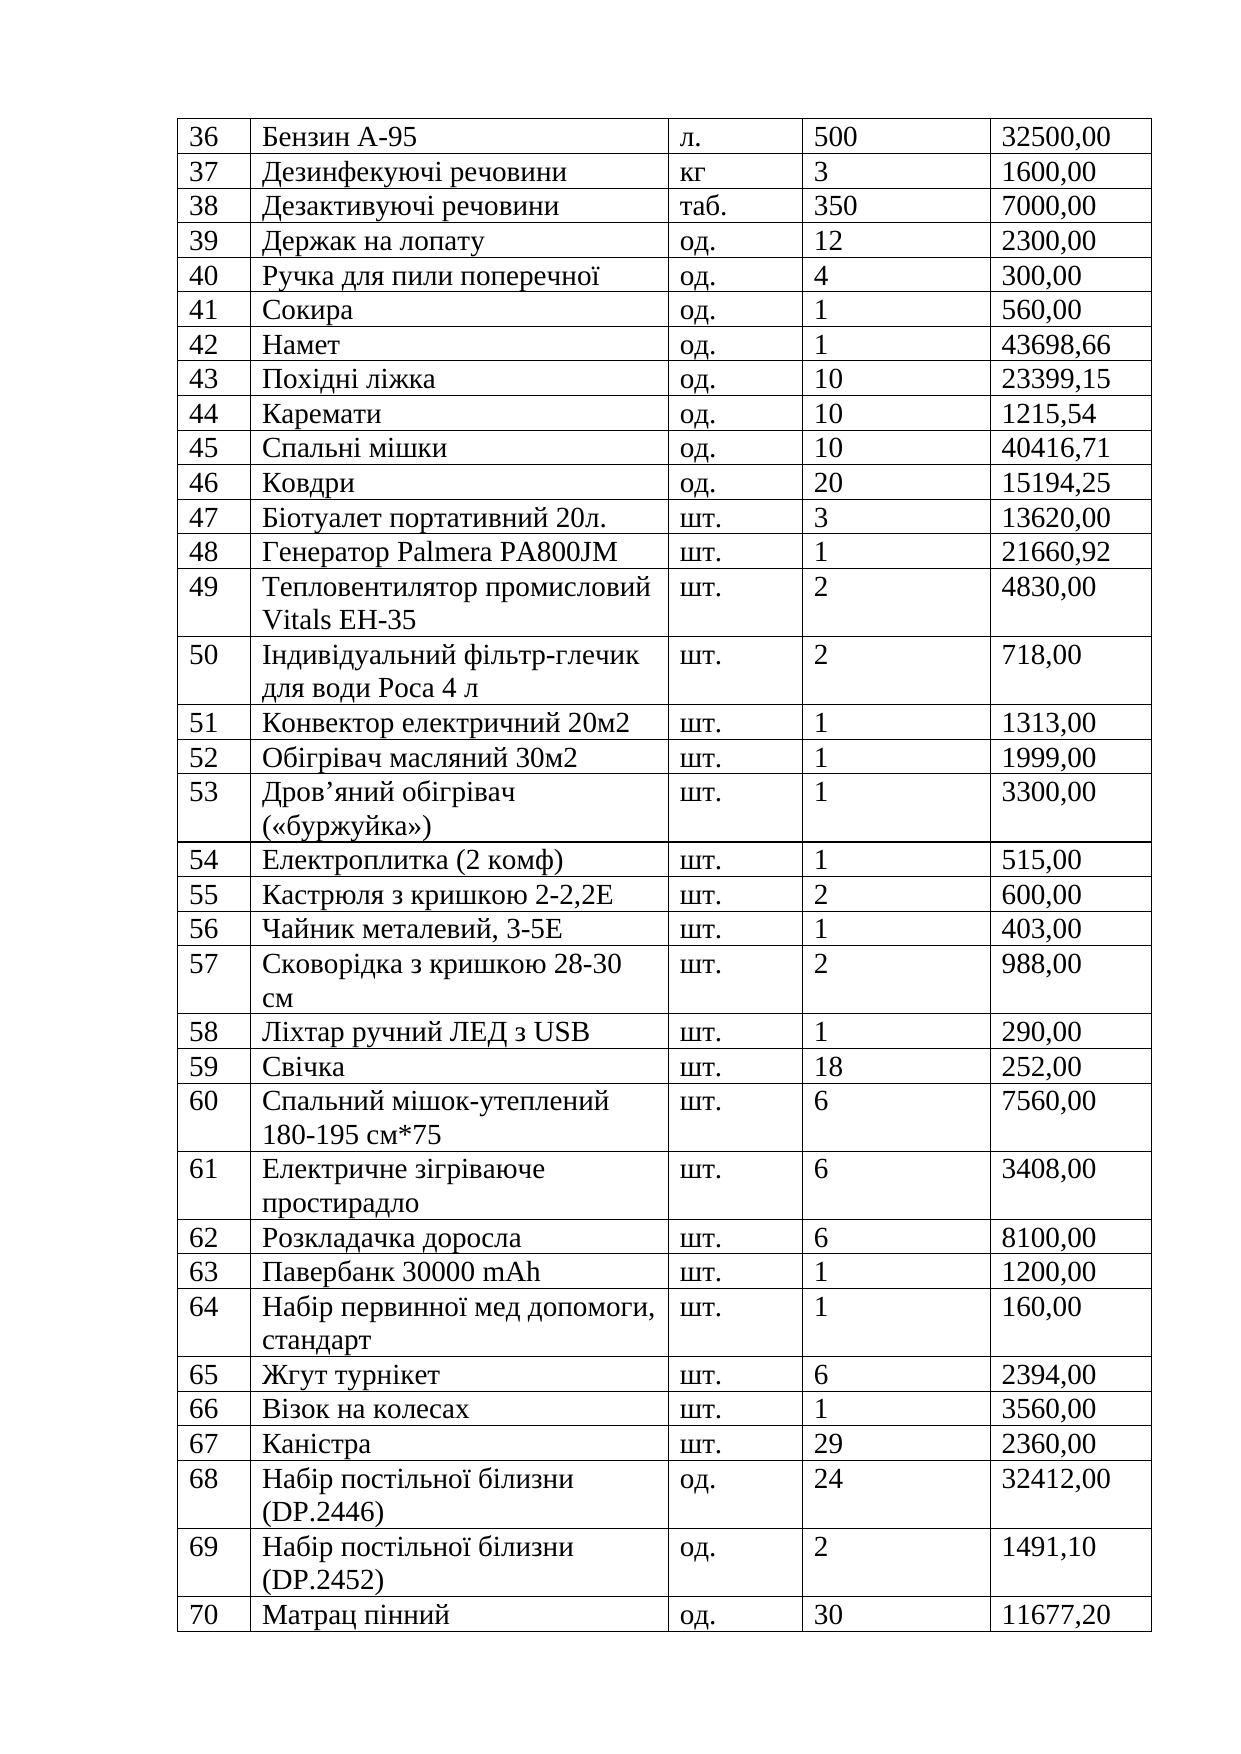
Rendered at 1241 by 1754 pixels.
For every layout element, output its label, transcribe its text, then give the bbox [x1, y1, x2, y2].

table_cell шт. [669, 843, 802, 876]
table_cell таб. [669, 189, 802, 222]
table_cell 47 [178, 500, 250, 533]
table_cell од. [669, 396, 802, 429]
table_cell шт. [669, 912, 802, 945]
table_cell 3 [803, 154, 990, 187]
table_cell шт. [669, 1220, 802, 1253]
table_cell Ковдри [251, 465, 668, 499]
table_cell 1 [803, 327, 990, 360]
table_cell 560,00 [991, 292, 1151, 326]
table_cell 2 [803, 877, 990, 911]
table_cell 1600,00 [991, 154, 1151, 187]
table_cell 2300,00 [991, 223, 1151, 257]
table_cell 57 [178, 946, 250, 1013]
table_cell 3560,00 [991, 1392, 1151, 1425]
table_cell шт. [669, 877, 802, 911]
table_cell Обігрівач масляний 30м2 [251, 740, 668, 773]
table_cell кг [669, 154, 802, 187]
table_cell Генератор Palmera PA800JM [251, 534, 668, 568]
table_cell 8100,00 [991, 1220, 1151, 1253]
table_cell Електричне зігріваюче простирадло [251, 1152, 668, 1219]
table_cell Намет [251, 327, 668, 360]
table_cell Електроплитка (2 комф) [251, 843, 668, 876]
table_cell 43 [178, 361, 250, 395]
table_cell шт. [669, 1084, 802, 1151]
table_cell 10 [803, 396, 990, 429]
table_cell 4830,00 [991, 569, 1151, 636]
table_cell 2 [803, 1529, 990, 1596]
table_cell 403,00 [991, 912, 1151, 945]
table_cell 600,00 [991, 877, 1151, 911]
table_cell 45 [178, 431, 250, 464]
table_cell 43698,66 [991, 327, 1151, 360]
table_cell 51 [178, 705, 250, 739]
table_cell 1 [803, 1254, 990, 1288]
table_cell Тепловентилятор промисловий Vitals EH-35 [251, 569, 668, 636]
table_cell 7000,00 [991, 189, 1151, 222]
table_cell 160,00 [991, 1289, 1151, 1356]
table_cell 32500,00 [991, 119, 1151, 153]
table_cell 13620,00 [991, 500, 1151, 533]
table_cell 20 [803, 465, 990, 499]
table_cell 6 [803, 1152, 990, 1219]
table_cell 2 [803, 637, 990, 704]
table_cell Ліхтар ручний ЛЕД з USB [251, 1014, 668, 1048]
table_cell шт. [669, 705, 802, 739]
table_cell 1 [803, 705, 990, 739]
table_cell 37 [178, 154, 250, 187]
table_cell 41 [178, 292, 250, 326]
table_cell од. [669, 1461, 802, 1528]
table_cell 290,00 [991, 1014, 1151, 1048]
table_cell 1 [803, 774, 990, 841]
table_cell 1215,54 [991, 396, 1151, 429]
table_cell 62 [178, 1220, 250, 1253]
table_cell шт. [669, 740, 802, 773]
table_cell 6 [803, 1220, 990, 1253]
table_cell Дезактивуючі речовини [251, 189, 668, 222]
table_cell 3408,00 [991, 1152, 1151, 1219]
table_cell 300,00 [991, 258, 1151, 291]
table_cell шт. [669, 1049, 802, 1082]
table_cell Біотуалет портативний 20л. [251, 500, 668, 533]
table_cell 61 [178, 1152, 250, 1219]
table_cell шт. [669, 946, 802, 1013]
table_cell Спальний мішок-утеплений 180-195 см*75 [251, 1084, 668, 1151]
table_cell Каністра [251, 1426, 668, 1460]
table_cell 1313,00 [991, 705, 1151, 739]
table_cell 988,00 [991, 946, 1151, 1013]
table_cell 1999,00 [991, 740, 1151, 773]
table_cell 18 [803, 1049, 990, 1082]
table_cell од. [669, 258, 802, 291]
table_cell 68 [178, 1461, 250, 1528]
table_cell од. [669, 327, 802, 360]
table_cell 59 [178, 1049, 250, 1082]
table_cell 36 [178, 119, 250, 153]
table_cell шт. [669, 1254, 802, 1288]
table_cell 29 [803, 1426, 990, 1460]
table_cell Індивідуальний фільтр-глечик для води Роса 4 л [251, 637, 668, 704]
table_cell Ручка для пили поперечної [251, 258, 668, 291]
table_cell Конвектор електричний 20м2 [251, 705, 668, 739]
table_cell 1200,00 [991, 1254, 1151, 1288]
table_cell 44 [178, 396, 250, 429]
table_cell л. [669, 119, 802, 153]
table_cell Спальні мішки [251, 431, 668, 464]
table_cell 48 [178, 534, 250, 568]
table_cell 32412,00 [991, 1461, 1151, 1528]
table_cell 30 [803, 1597, 990, 1631]
table_cell од. [669, 292, 802, 326]
table_cell 2 [803, 569, 990, 636]
table_cell Чайник металевий, 3-5Е [251, 912, 668, 945]
table_cell 500 [803, 119, 990, 153]
table_cell Жгут турнікет [251, 1357, 668, 1391]
table_cell шт. [669, 1152, 802, 1219]
table_cell 6 [803, 1357, 990, 1391]
table_cell 49 [178, 569, 250, 636]
table_cell Візок на колесах [251, 1392, 668, 1425]
table_cell 1 [803, 912, 990, 945]
table_cell 56 [178, 912, 250, 945]
table_cell 10 [803, 361, 990, 395]
table_cell шт. [669, 500, 802, 533]
table_cell 58 [178, 1014, 250, 1048]
table_cell 70 [178, 1597, 250, 1631]
table_cell шт. [669, 1392, 802, 1425]
table_cell Розкладачка доросла [251, 1220, 668, 1253]
table_cell 55 [178, 877, 250, 911]
table_cell 54 [178, 843, 250, 876]
table_cell 4 [803, 258, 990, 291]
table_cell 1 [803, 843, 990, 876]
table_cell од. [669, 1597, 802, 1631]
table_cell 53 [178, 774, 250, 841]
table_cell 52 [178, 740, 250, 773]
table_cell 1 [803, 1392, 990, 1425]
table_cell шт. [669, 774, 802, 841]
table_cell шт. [669, 569, 802, 636]
table_cell 1 [803, 534, 990, 568]
table_cell 515,00 [991, 843, 1151, 876]
table_cell 2360,00 [991, 1426, 1151, 1460]
table_cell 10 [803, 431, 990, 464]
table_cell Сокира [251, 292, 668, 326]
table_cell 3 [803, 500, 990, 533]
table_cell 15194,25 [991, 465, 1151, 499]
table_cell 11677,20 [991, 1597, 1151, 1631]
table_cell 66 [178, 1392, 250, 1425]
table_cell шт. [669, 1014, 802, 1048]
table_cell 38 [178, 189, 250, 222]
table_cell Матрац пінний [251, 1597, 668, 1631]
table_cell 1 [803, 1289, 990, 1356]
table_cell 252,00 [991, 1049, 1151, 1082]
table_cell 60 [178, 1084, 250, 1151]
table_cell шт. [669, 1357, 802, 1391]
table_cell 40416,71 [991, 431, 1151, 464]
table_cell Свічка [251, 1049, 668, 1082]
table_cell 42 [178, 327, 250, 360]
table_cell 3300,00 [991, 774, 1151, 841]
table_cell 69 [178, 1529, 250, 1596]
table_cell шт. [669, 637, 802, 704]
table_cell 7560,00 [991, 1084, 1151, 1151]
table_cell 65 [178, 1357, 250, 1391]
table_cell 64 [178, 1289, 250, 1356]
table_cell Дров’яний обігрівач («буржуйка») [251, 774, 668, 841]
table_cell 1 [803, 292, 990, 326]
table_cell 67 [178, 1426, 250, 1460]
table_cell од. [669, 1529, 802, 1596]
table_cell Бензин А-95 [251, 119, 668, 153]
table_cell 2394,00 [991, 1357, 1151, 1391]
table_cell 1 [803, 1014, 990, 1048]
table_cell 40 [178, 258, 250, 291]
table_cell од. [669, 361, 802, 395]
table_cell Павербанк 30000 mAh [251, 1254, 668, 1288]
table_cell Каремати [251, 396, 668, 429]
table_cell Похідні ліжка [251, 361, 668, 395]
table_cell 23399,15 [991, 361, 1151, 395]
table_cell 2 [803, 946, 990, 1013]
table_cell 1491,10 [991, 1529, 1151, 1596]
table_cell 6 [803, 1084, 990, 1151]
table_cell Набір постільної білизни (DP.2446) [251, 1461, 668, 1528]
table_cell Сковорідка з кришкою 28-30 см [251, 946, 668, 1013]
table_cell 12 [803, 223, 990, 257]
table_cell шт. [669, 1289, 802, 1356]
table_cell 21660,92 [991, 534, 1151, 568]
table_cell Кастрюля з кришкою 2-2,2Е [251, 877, 668, 911]
table_cell 63 [178, 1254, 250, 1288]
table_cell 718,00 [991, 637, 1151, 704]
table_cell Набір постільної білизни (DP.2452) [251, 1529, 668, 1596]
table_cell Дезинфекуючі речовини [251, 154, 668, 187]
table_cell Держак на лопату [251, 223, 668, 257]
table_cell 39 [178, 223, 250, 257]
table_cell од. [669, 223, 802, 257]
table_cell 1 [803, 740, 990, 773]
table_cell од. [669, 431, 802, 464]
table_cell 24 [803, 1461, 990, 1528]
table_cell од. [669, 465, 802, 499]
table_cell 46 [178, 465, 250, 499]
table_cell Набір первинної мед допомоги, стандарт [251, 1289, 668, 1356]
table_cell 350 [803, 189, 990, 222]
table_cell шт. [669, 1426, 802, 1460]
table_cell 50 [178, 637, 250, 704]
table_cell шт. [669, 534, 802, 568]
